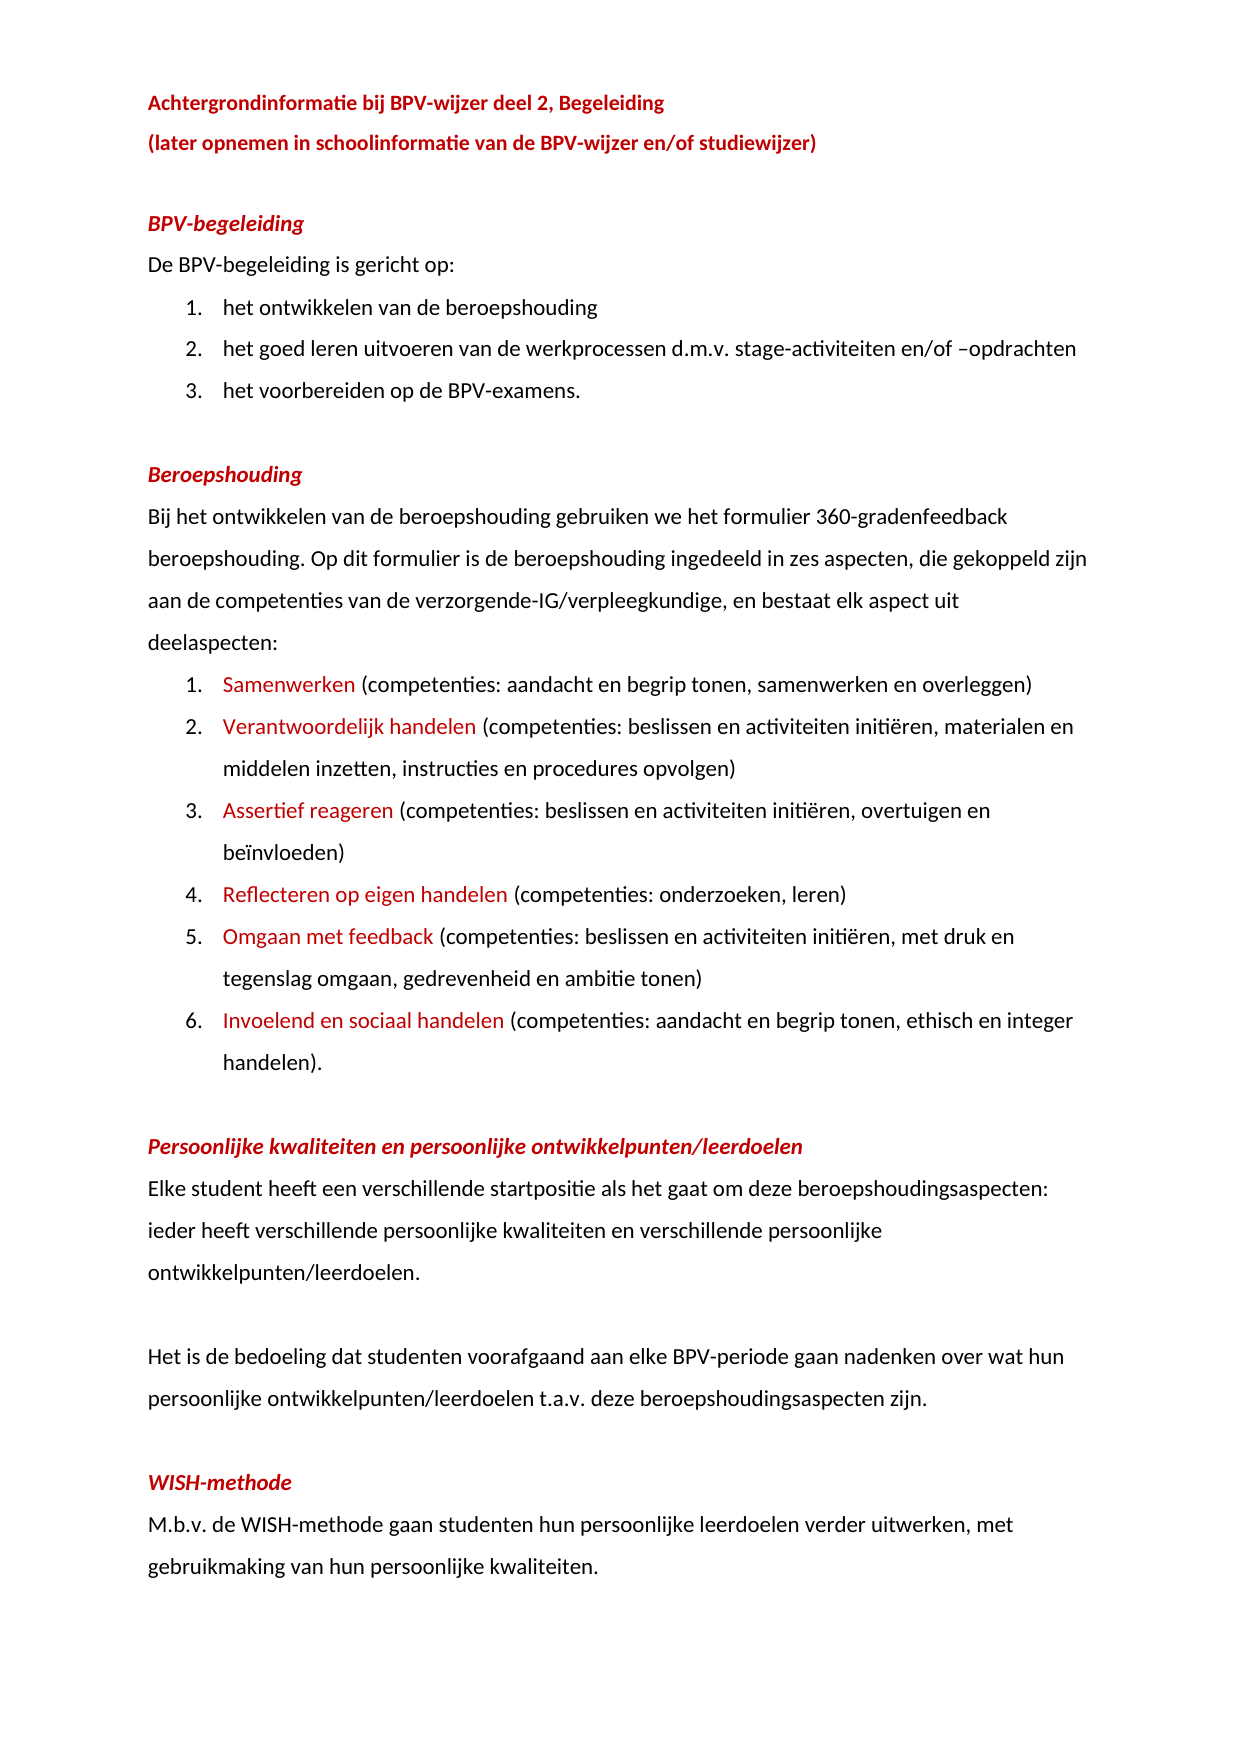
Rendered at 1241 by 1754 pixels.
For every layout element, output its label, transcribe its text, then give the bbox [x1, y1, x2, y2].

text M.b.v. de WISH-methode gaan studenten hun persoonlijke leerdoelen verder uitwerken, met gebruikmaking van hun persoonlijke kwaliteiten. [148, 1510, 1092, 1580]
list Samenwerken (competenties: aandacht en begrip tonen, samenwerken en overleggen) [185, 670, 1092, 698]
list het ontwikkelen van de beroepshouding [185, 293, 1092, 321]
text De BPV-begeleiding is gericht op: [148, 251, 1092, 279]
list Reflecteren op eigen handelen (competenties: onderzoeken, leren) [185, 880, 1092, 908]
text BPV-begeleiding [148, 209, 1092, 237]
text Achtergrondinformatie bij BPV-wijzer deel 2, Begeleiding [148, 89, 1092, 115]
text WISH-methode [148, 1468, 1092, 1496]
list het goed leren uitvoeren van de werkprocessen d.m.v. stage-activiteiten en/of –opdrachten [185, 334, 1092, 363]
list Invoelend en sociaal handelen (competenties: aandacht en begrip tonen, ethisch en integer handelen). [185, 1006, 1092, 1076]
list Verantwoordelijk handelen (competenties: beslissen en activiteiten initiëren, materialen en middelen inzetten, instructies en procedures opvolgen) [185, 712, 1092, 782]
text Bij het ontwikkelen van de beroepshouding gebruiken we het formulier 360-gradenfeedback beroepshouding. Op dit formulier is de beroepshouding ingedeeld in zes aspecten, die gekoppeld zijn aan de competenties van de verzorgende-IG/verpleegkundige, en bestaat elk aspect uit deelaspecten: [148, 502, 1092, 656]
list het voorbereiden op de BPV-examens. [185, 377, 1092, 404]
text Persoonlijke kwaliteiten en persoonlijke ontwikkelpunten/leerdoelen [148, 1132, 1092, 1160]
text Het is de bedoeling dat studenten voorafgaand aan elke BPV-periode gaan nadenken over wat hun persoonlijke ontwikkelpunten/leerdoelen t.a.v. deze beroepshoudingsaspecten zijn. [148, 1342, 1092, 1412]
text Beroepshouding [148, 461, 1092, 488]
list Omgaan met feedback (competenties: beslissen en activiteiten initiëren, met druk en tegenslag omgaan, gedrevenheid en ambitie tonen) [185, 922, 1092, 992]
text Elke student heeft een verschillende startpositie als het gaat om deze beroepshoudingsaspecten: ieder heeft verschillende persoonlijke kwaliteiten en verschillende persoonlijke ontwikkelpunten/leerdoelen. [148, 1174, 1092, 1286]
list Assertief reageren (competenties: beslissen en activiteiten initiëren, overtuigen en beïnvloeden) [185, 796, 1092, 866]
text (later opnemen in schoolinformatie van de BPV-wijzer en/of studiewijzer) [148, 129, 1092, 155]
